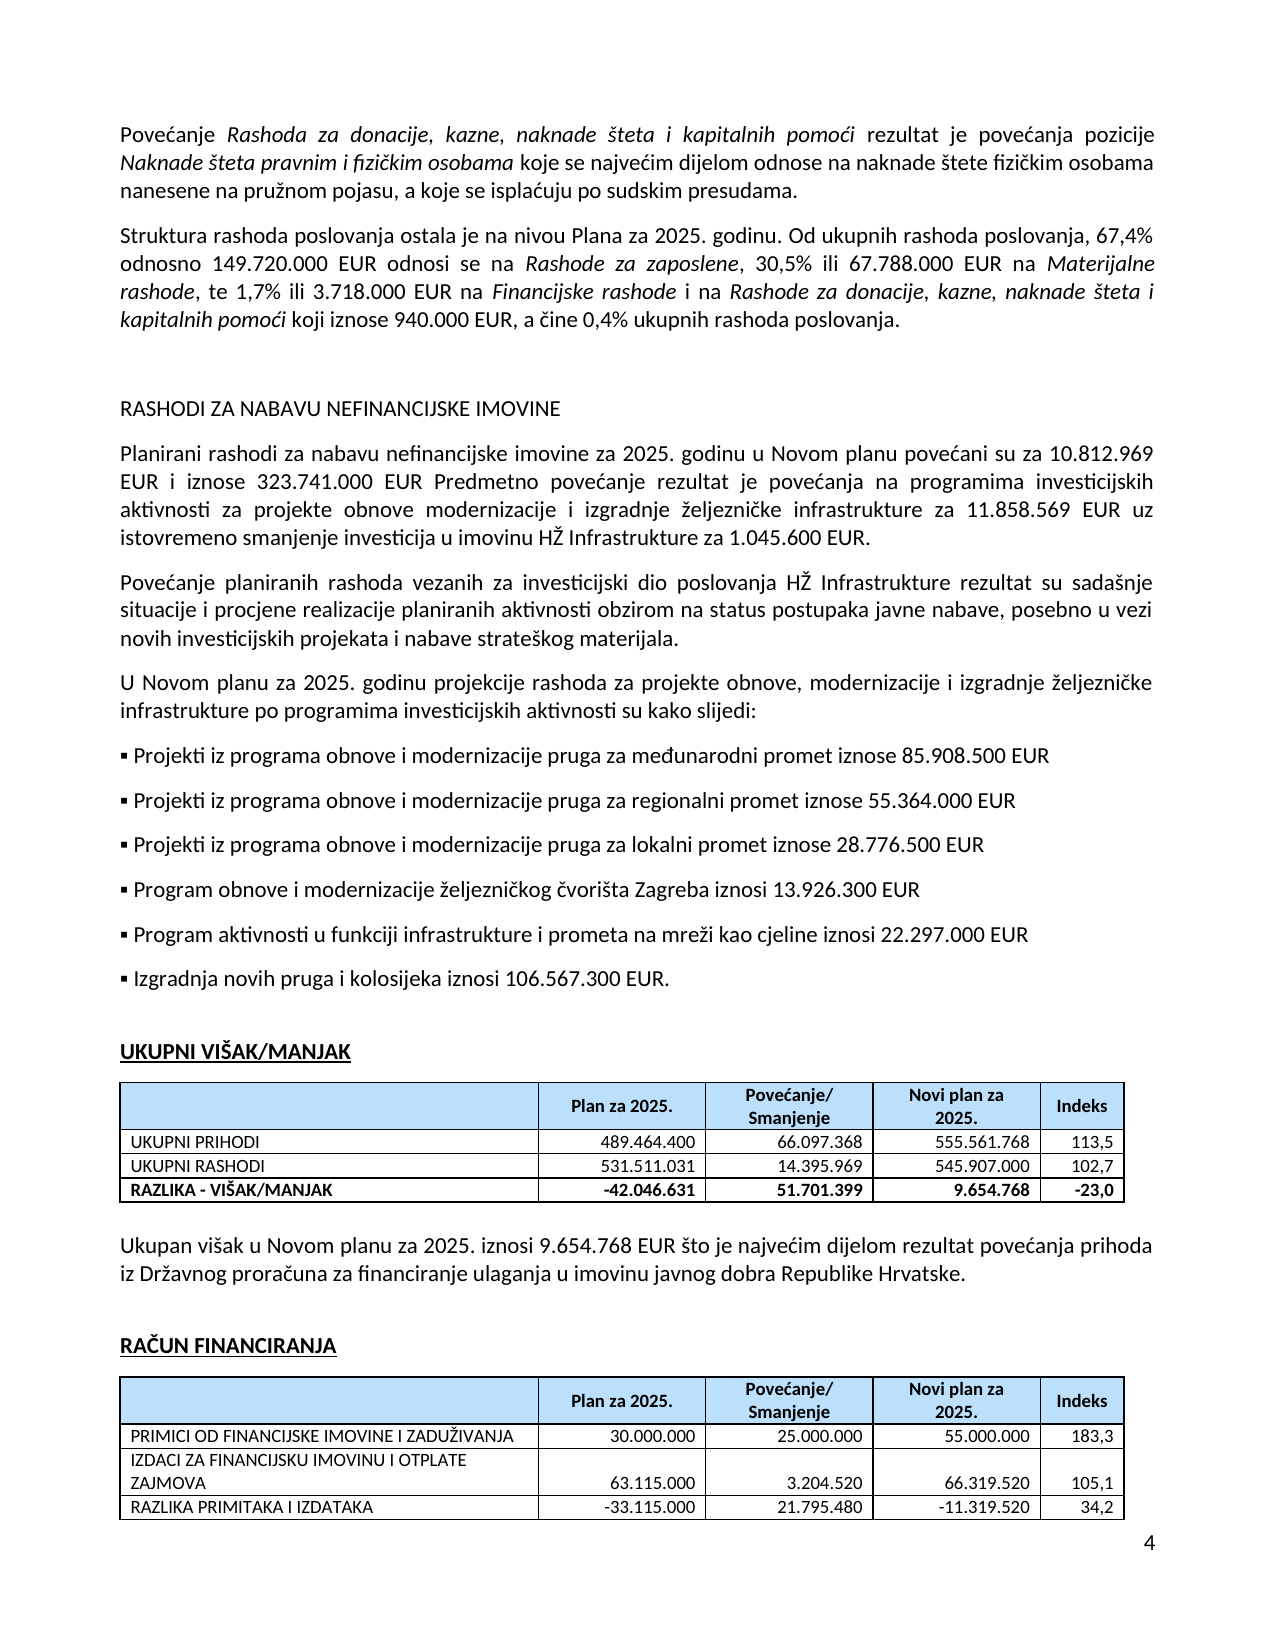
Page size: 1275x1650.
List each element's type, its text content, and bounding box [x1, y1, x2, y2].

table_cell UKUPNI PRIHODI [121, 1130, 538, 1153]
table_header [121, 1378, 538, 1423]
table_cell RAZLIKA - VIŠAK/MANJAK [121, 1179, 538, 1201]
table_cell 555.561.768 [874, 1130, 1040, 1153]
text Planirani rashodi za nabavu nefinancijske imovine za 2025. godinu u Novom planu povećani su za 10.812.969 EUR i iznose 323.741.000 EUR Predmetno povećanje rezultat je povećanja na programima investicijskih aktivnosti za projekte obnove modernizacije i izgradnje željezničke infrastrukture za 11.858.569 EUR uz istovremeno smanjenje investicija u imovinu HŽ Infrastrukture za 1.045.600 EUR. [120, 439, 1155, 551]
table_cell 63.115.000 [539, 1449, 705, 1494]
table_cell 489.464.400 [539, 1130, 705, 1153]
table_cell 102,7 [1041, 1154, 1123, 1177]
table_cell 66.097.368 [706, 1130, 872, 1153]
table_cell 545.907.000 [874, 1154, 1040, 1177]
table_cell -11.319.520 [874, 1496, 1040, 1519]
text ▪ Izgradnja novih pruga i kolosijeka iznosi 106.567.300 EUR. [120, 964, 1155, 992]
text ▪ Program obnove i modernizacije željezničkog čvorišta Zagreba iznosi 13.926.300 EUR [120, 875, 1155, 903]
table_cell UKUPNI RASHODI [121, 1154, 538, 1177]
text ▪ Projekti iz programa obnove i modernizacije pruga za regionalni promet iznose 55.364.000 EUR [120, 786, 1155, 814]
table_cell -33.115.000 [539, 1496, 705, 1519]
table_cell -42.046.631 [539, 1179, 705, 1201]
table_cell 66.319.520 [874, 1449, 1040, 1494]
table_header Indeks [1041, 1378, 1123, 1423]
text RASHODI ZA NABAVU NEFINANCIJSKE IMOVINE [120, 394, 1155, 422]
text Ukupan višak u Novom planu za 2025. iznosi 9.654.768 EUR što je najvećim dijelom rezultat povećanja prihoda iz Državnog proračuna za financiranje ulaganja u imovinu javnog dobra Republike Hrvatske. [120, 1231, 1155, 1287]
table_cell IZDACI ZA FINANCIJSKU IMOVINU I OTPLATE ZAJMOVA [121, 1449, 538, 1494]
table_cell 51.701.399 [706, 1179, 872, 1201]
table_header Novi plan za 2025. [874, 1378, 1040, 1423]
text ▪ Program aktivnosti u funkciji infrastrukture i prometa na mreži kao cjeline iznosi 22.297.000 EUR [120, 920, 1155, 948]
text ▪ Projekti iz programa obnove i modernizacije pruga za međunarodni promet iznose 85.908.500 EUR [120, 741, 1155, 769]
table_cell 3.204.520 [706, 1449, 872, 1494]
table_cell 531.511.031 [539, 1154, 705, 1177]
table_cell 30.000.000 [539, 1425, 705, 1447]
table_header Novi plan za 2025. [874, 1083, 1040, 1129]
table_cell 25.000.000 [706, 1425, 872, 1447]
text Povećanje Rashoda za donacije, kazne, naknade šteta i kapitalnih pomoći rezultat je povećanja pozicije Naknade šteta pravnim i fizičkim osobama koje se najvećim dijelom odnose na naknade štete fizičkim osobama nanesene na pružnom pojasu, a koje se isplaćuju po sudskim presudama. [120, 120, 1155, 204]
table_cell 9.654.768 [874, 1179, 1040, 1201]
table_header [121, 1083, 538, 1129]
table_header Plan za 2025. [539, 1083, 705, 1129]
table_cell -23,0 [1041, 1179, 1123, 1201]
table_header Povećanje/ Smanjenje [706, 1378, 872, 1423]
text ▪ Projekti iz programa obnove i modernizacije pruga za lokalni promet iznose 28.776.500 EUR [120, 830, 1155, 858]
table_cell 21.795.480 [706, 1496, 872, 1519]
table_cell RAZLIKA PRIMITAKA I IZDATAKA [121, 1496, 538, 1519]
text RAČUN FINANCIRANJA [120, 1303, 1155, 1359]
table_cell 55.000.000 [874, 1425, 1040, 1447]
table_cell 183,3 [1041, 1425, 1123, 1447]
table_header Povećanje/ Smanjenje [706, 1083, 872, 1129]
table_cell 34,2 [1041, 1496, 1123, 1519]
table_cell PRIMICI OD FINANCIJSKE IMOVINE I ZADUŽIVANJA [121, 1425, 538, 1447]
table_header Plan za 2025. [539, 1378, 705, 1423]
table_cell 105,1 [1041, 1449, 1123, 1494]
text U Novom planu za 2025. godinu projekcije rashoda za projekte obnove, modernizacije i izgradnje željezničke infrastrukture po programima investicijskih aktivnosti su kako slijedi: [120, 668, 1155, 724]
table_header Indeks [1041, 1083, 1123, 1129]
text Struktura rashoda poslovanja ostala je na nivou Plana za 2025. godinu. Od ukupnih rashoda poslovanja, 67,4% odnosno 149.720.000 EUR odnosi se na Rashode za zaposlene, 30,5% ili 67.788.000 EUR na Materijalne rashode, te 1,7% ili 3.718.000 EUR na Financijske rashode i na Rashode za donacije, kazne, naknade šteta i kapitalnih pomoći koji iznose 940.000 EUR, a čine 0,4% ukupnih rashoda poslovanja. [120, 221, 1155, 333]
text UKUPNI VIŠAK/MANJAK [120, 1009, 1155, 1065]
table_cell 14.395.969 [706, 1154, 872, 1177]
table_cell 113,5 [1041, 1130, 1123, 1153]
text Povećanje planiranih rashoda vezanih za investicijski dio poslovanja HŽ Infrastrukture rezultat su sadašnje situacije i procjene realizacije planiranih aktivnosti obzirom na status postupaka javne nabave, posebno u vezi novih investicijskih projekata i nabave strateškog materijala. [120, 568, 1155, 652]
